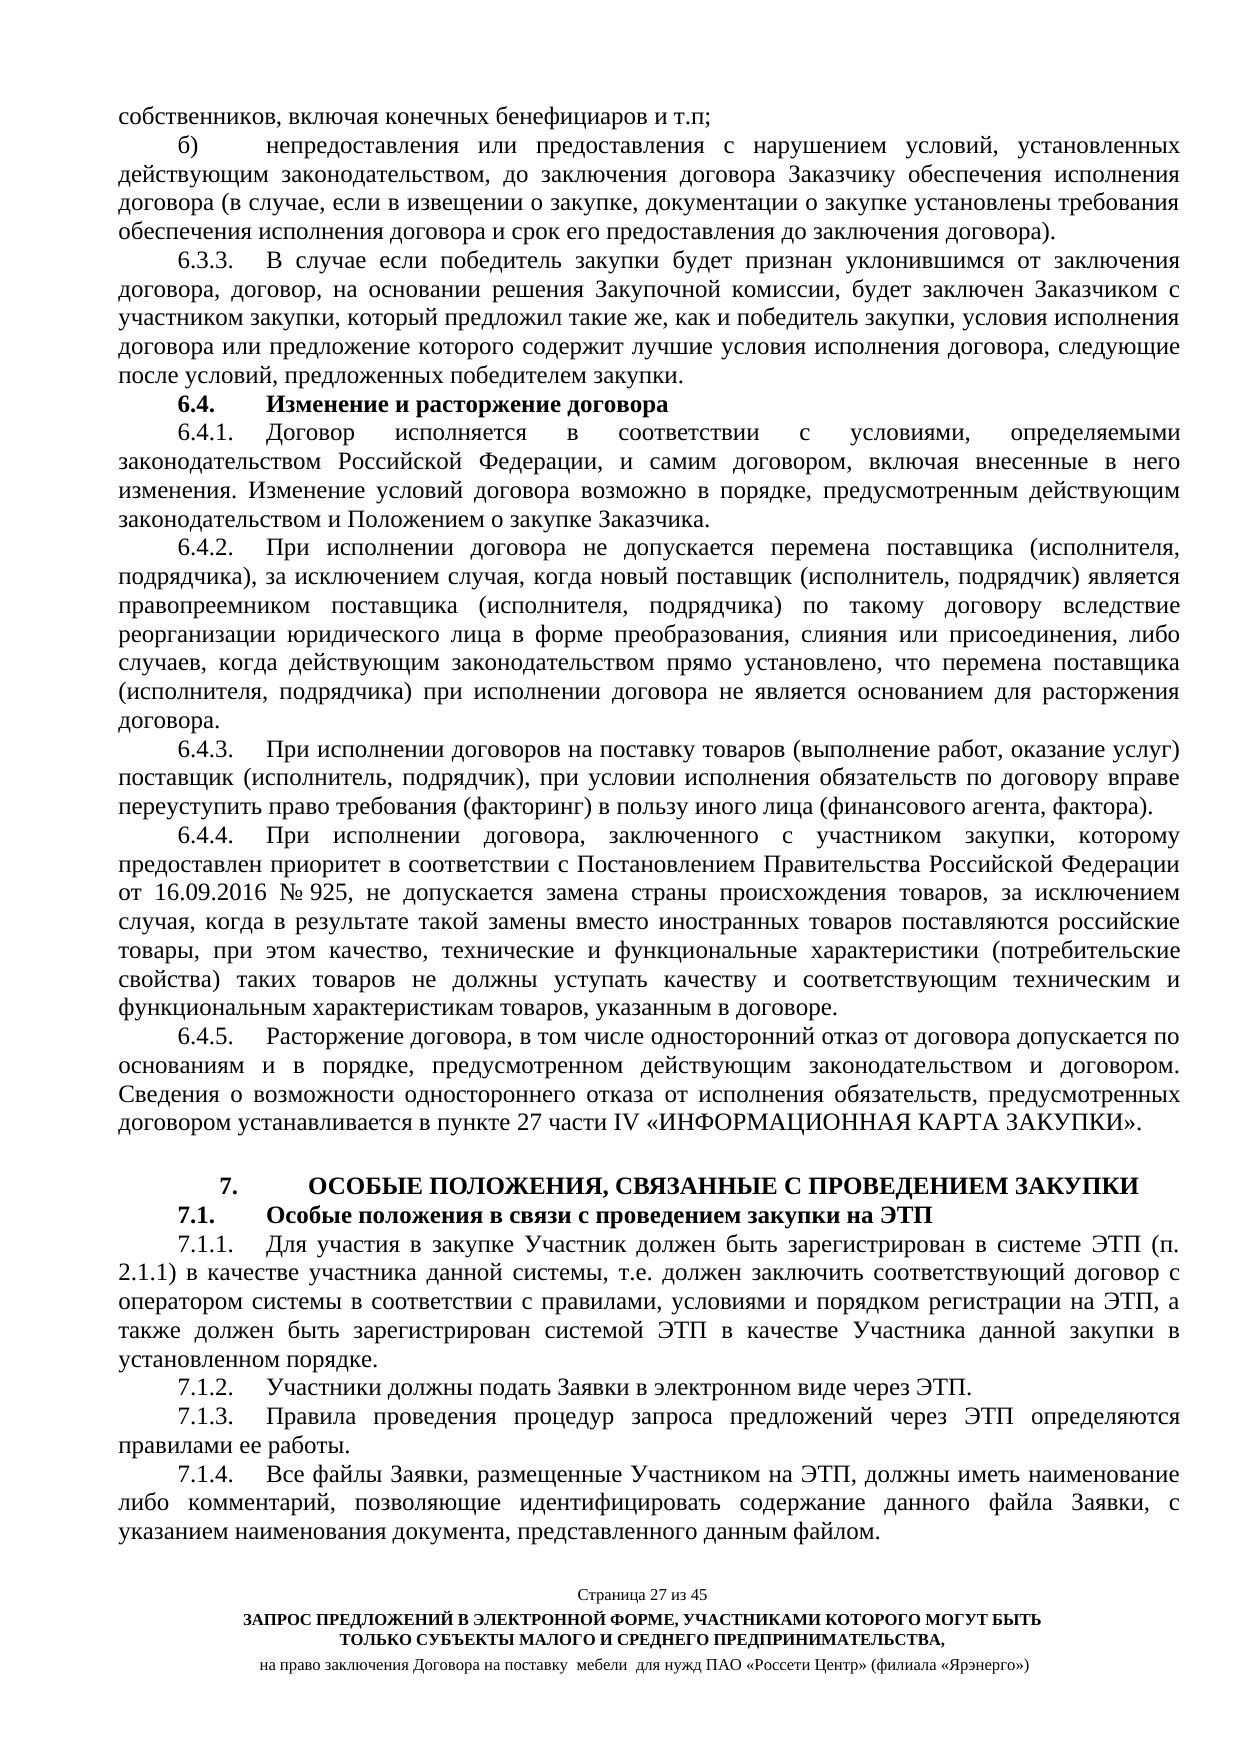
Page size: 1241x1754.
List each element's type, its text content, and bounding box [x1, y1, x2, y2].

subtitle Для участия в закупке Участник должен быть зарегистрирован в системе ЭТП (п. 2.1.1) в качестве участника данной системы, т.е. должен заключить соответствующий договор с оператором системы в соответствии с правилами, условиями и порядком регистрации на ЭТП, а также должен быть зарегистрирован системой ЭТП в качестве Участника данной закупки в установленном порядке. [118, 1229, 1181, 1372]
list непредоставления или предоставления с нарушением условий, установленных действующим законодательством, до заключения договора Заказчику обеспечения исполнения договора (в случае, если в извещении о закупке, документации о закупке установлены требования обеспечения исполнения договора и срок его предоставления до заключения договора). [118, 130, 1181, 245]
subtitle Изменение и расторжение договора [118, 389, 1181, 417]
subtitle Участники должны подать Заявки в электронном виде через ЭТП. [118, 1372, 1181, 1401]
subtitle При исполнении договора, заключенного с участником закупки, которому предоставлен приоритет в соответствии с Постановлением Правительства Российской Федерации от 16.09.2016 № 925, не допускается замена страны происхождения товаров, за исключением случая, когда в результате такой замены вместо иностранных товаров поставляются российские товары, при этом качество, технические и функциональные характеристики (потребительские свойства) таких товаров не должны уступать качеству и соответствующим техническим и функциональным характеристикам товаров, указанным в договоре. [118, 820, 1181, 1021]
subtitle ОСОБЫЕ ПОЛОЖЕНИЯ, СВЯЗАННЫЕ С ПРОВЕДЕНИЕМ ЗАКУПКИ [118, 1171, 1181, 1200]
subtitle При исполнении договоров на поставку товаров (выполнение работ, оказание услуг) поставщик (исполнитель, подрядчик), при условии исполнения обязательств по договору вправе переуступить право требования (факторинг) в пользу иного лица (финансового агента, фактора). [118, 734, 1181, 820]
subtitle При исполнении договора не допускается перемена поставщика (исполнителя, подрядчика), за исключением случая, когда новый поставщик (исполнитель, подрядчик) является правопреемником поставщика (исполнителя, подрядчика) по такому договору вследствие реорганизации юридического лица в форме преобразования, слияния или присоединения, либо случаев, когда действующим законодательством прямо установлено, что перемена поставщика (исполнителя, подрядчика) при исполнении договора не является основанием для расторжения договора. [118, 532, 1181, 734]
subtitle Особые положения в связи с проведением закупки на ЭТП [118, 1200, 1181, 1229]
subtitle В случае если победитель закупки будет признан уклонившимся от заключения договора, договор, на основании решения Закупочной комиссии, будет заключен Заказчиком с участником закупки, который предложил такие же, как и победитель закупки, условия исполнения договора или предложение которого содержит лучшие условия исполнения договора, следующие после условий, предложенных победителем закупки. [118, 245, 1181, 389]
subtitle Договор исполняется в соответствии с условиями, определяемыми законодательством Российской Федерации, и самим договором, включая внесенные в него изменения. Изменение условий договора возможно в порядке, предусмотренным действующим законодательством и Положением о закупке Заказчика. [118, 417, 1181, 532]
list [118, 101, 1181, 130]
subtitle Правила проведения процедур запроса предложений через ЭТП определяются правилами ее работы. [118, 1401, 1181, 1459]
subtitle Все файлы Заявки, размещенные Участником на ЭТП, должны иметь наименование либо комментарий, позволяющие идентифицировать содержание данного файла Заявки, с указанием наименования документа, представленного данным файлом. [118, 1459, 1181, 1545]
subtitle Расторжение договора, в том числе односторонний отказ от договора допускается по основаниям и в порядке, предусмотренном действующим законодательством и договором. Сведения о возможности одностороннего отказа от исполнения обязательств, предусмотренных договором устанавливается в пункте 27 части IV «ИНФОРМАЦИОННАЯ КАРТА ЗАКУПКИ». [118, 1021, 1181, 1136]
